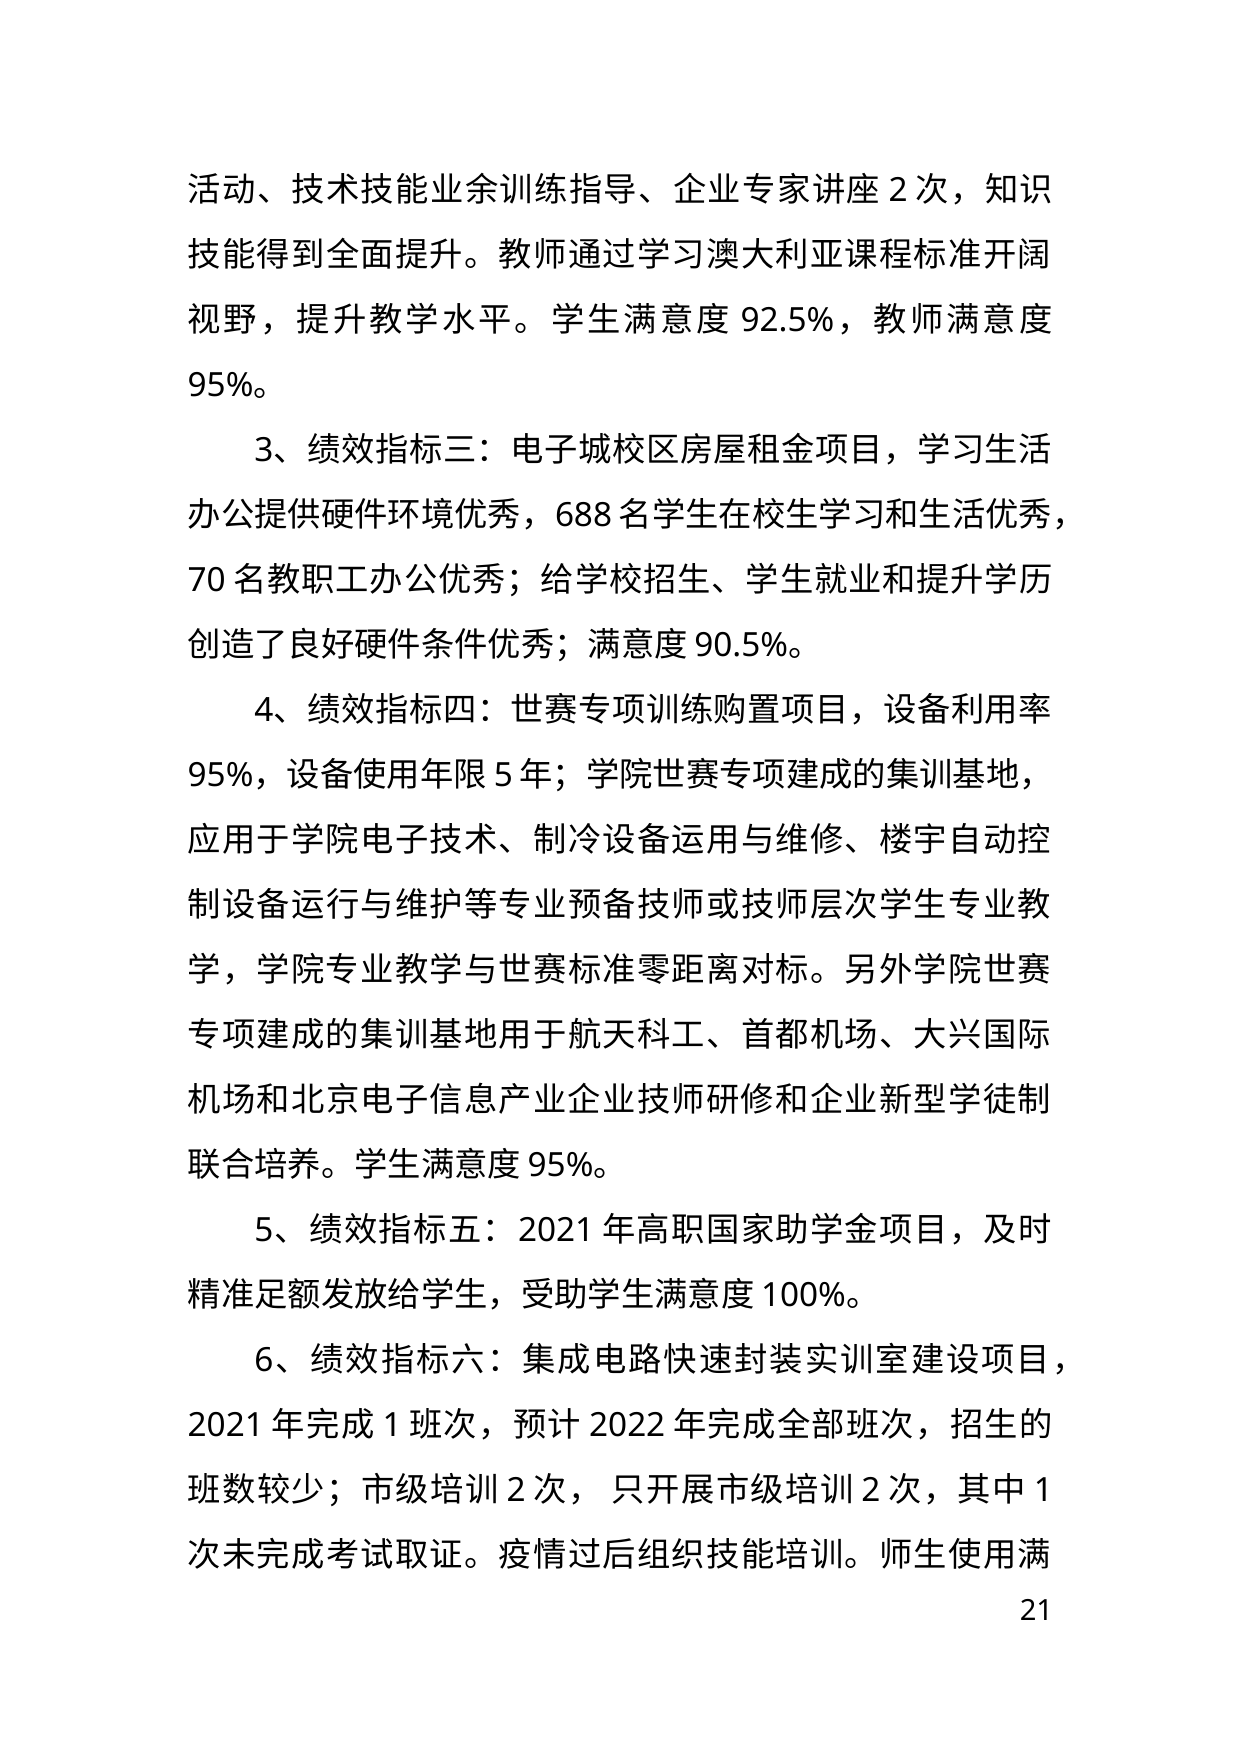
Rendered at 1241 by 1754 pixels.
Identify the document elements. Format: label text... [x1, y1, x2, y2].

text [187, 1325, 1053, 1585]
text 3、绩效指标三：电子城校区房屋租金项目，学习生活办公提供硬件环境优秀，688名学生在校生学习和生活优秀，70名教职工办公优秀；给学校招生、学生就业和提升学历创造了良好硬件条件优秀；满意度90.5%。 [187, 415, 1053, 675]
text 4、绩效指标四：世赛专项训练购置项目，设备利用率95%，设备使用年限5年；学院世赛专项建成的集训基地，应用于学院电子技术、制冷设备运用与维修、楼宇自动控制设备运行与维护等专业预备技师或技师层次学生专业教学，学院专业教学与世赛标准零距离对标。另外学院世赛专项建成的集训基地用于航天科工、首都机场、大兴国际机场和北京电子信息产业企业技师研修和企业新型学徒制联合培养。学生满意度95%。 [187, 675, 1053, 1195]
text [187, 155, 1053, 415]
text 5、绩效指标五：2021年高职国家助学金项目，及时精准足额发放给学生，受助学生满意度100%。 [187, 1195, 1053, 1325]
